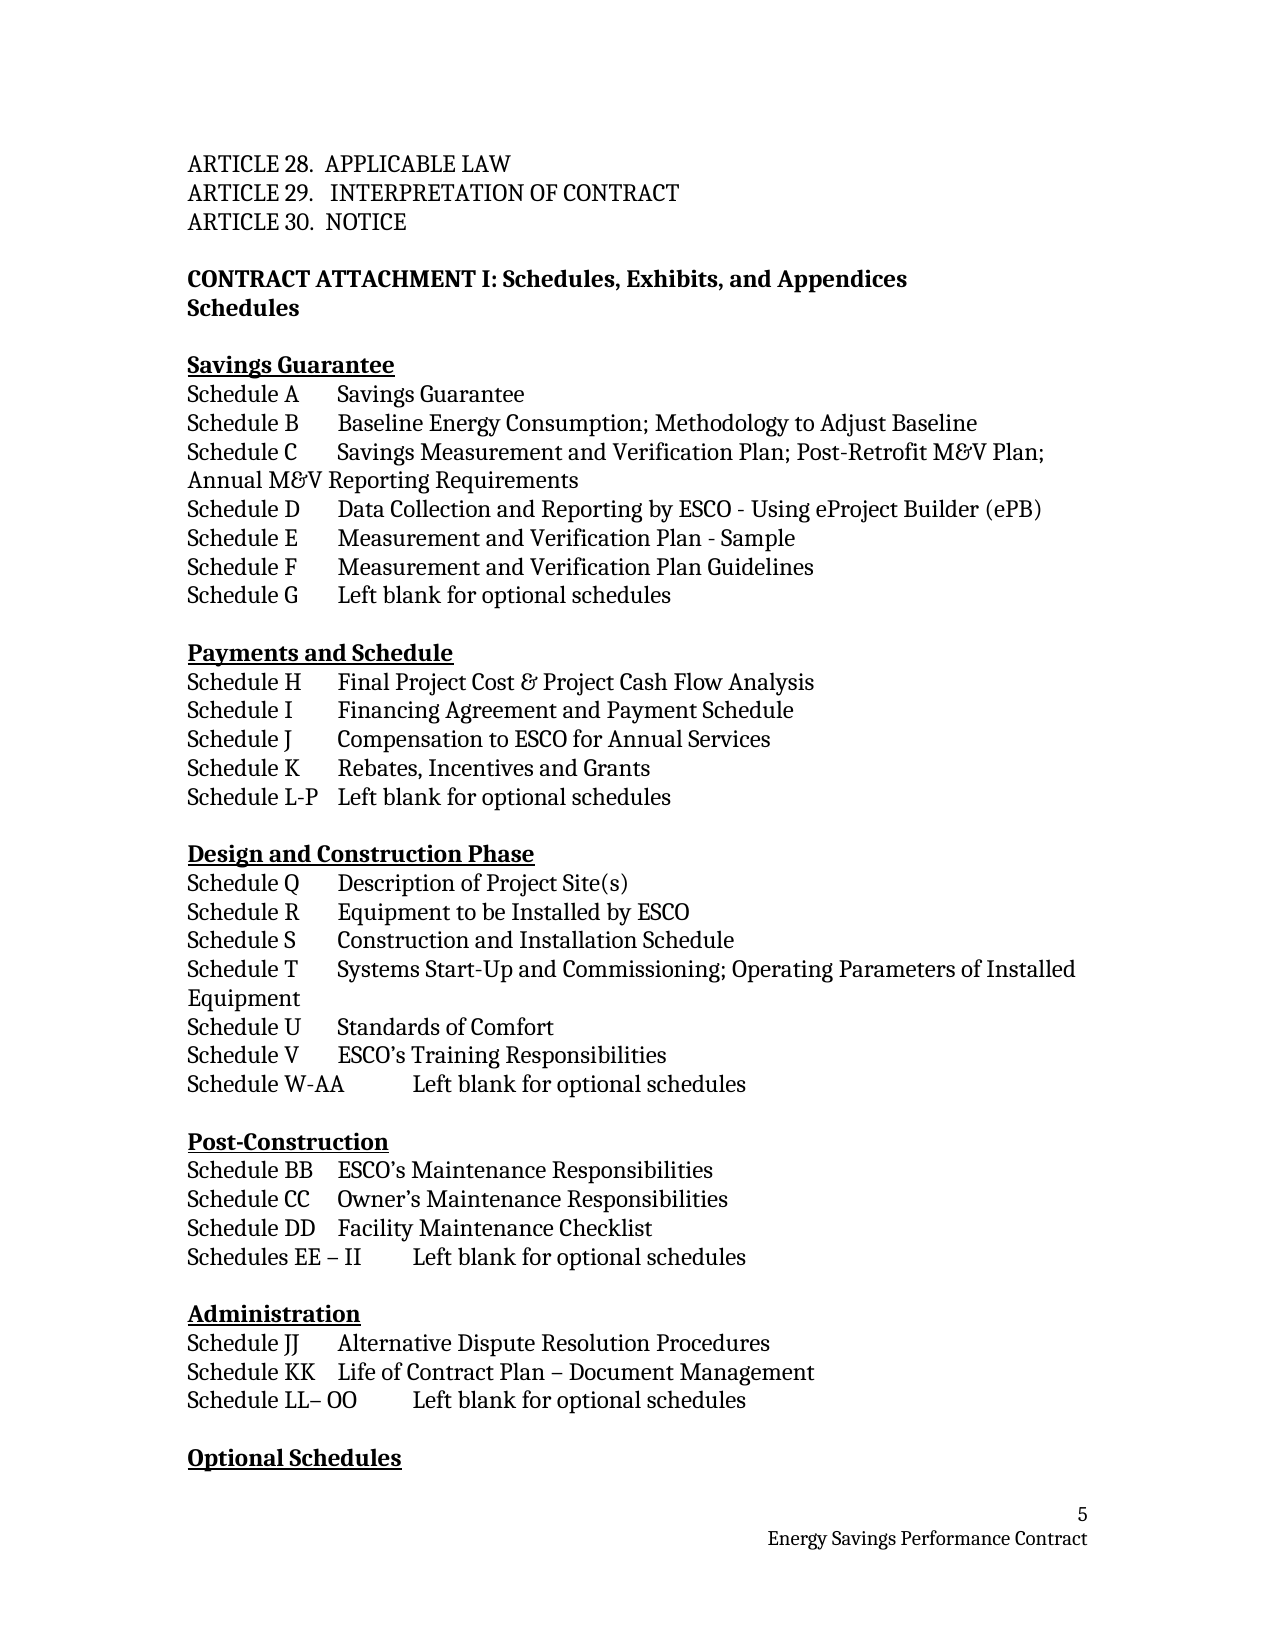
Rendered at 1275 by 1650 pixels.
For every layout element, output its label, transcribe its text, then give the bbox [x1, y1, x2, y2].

text Schedules [187, 294, 1087, 322]
text Schedule B Baseline Energy Consumption; Methodology to Adjust Baseline [187, 409, 1087, 437]
text Schedule G Left blank for optional schedules [187, 581, 1087, 610]
text Schedule V ESCO’s Training Responsibilities [187, 1041, 1087, 1070]
text Administration [187, 1300, 1087, 1329]
text Post-Construction [187, 1127, 1087, 1156]
text Schedule BB ESCO’s Maintenance Responsibilities [187, 1156, 1087, 1185]
text Schedule L-P Left blank for optional schedules [187, 782, 1087, 811]
text Schedule T Systems Start-Up and Commissioning; Operating Parameters of Installed Equipment [187, 955, 1087, 1012]
text Schedule Q Description of Project Site(s) [187, 869, 1087, 897]
text Schedule H Final Project Cost & Project Cash Flow Analysis [187, 667, 1087, 696]
text Schedule W-AA Left blank for optional schedules [187, 1070, 1087, 1099]
text Schedule DD Facility Maintenance Checklist [187, 1214, 1087, 1242]
text ARTICLE 29. INTERPRETATION OF CONTRACT [187, 179, 1087, 207]
text Payments and Schedule [187, 639, 1087, 667]
text Schedule C Savings Measurement and Verification Plan; Post-Retrofit M&V Plan; Annual M&V Reporting Requirements [187, 437, 1087, 495]
text Schedule KK Life of Contract Plan – Document Management [187, 1357, 1087, 1386]
text Schedule E Measurement and Verification Plan - Sample [187, 524, 1087, 552]
text CONTRACT ATTACHMENT I: Schedules, Exhibits, and Appendices [187, 265, 1087, 294]
text Schedule S Construction and Installation Schedule [187, 926, 1087, 955]
text Schedule A Savings Guarantee [187, 380, 1087, 409]
text ARTICLE 28. APPLICABLE LAW [187, 150, 1087, 179]
text Optional Schedules [187, 1444, 1087, 1472]
text Schedule D Data Collection and Reporting by ESCO - Using eProject Builder (ePB) [187, 495, 1087, 524]
text Schedule I Financing Agreement and Payment Schedule [187, 696, 1087, 725]
text Savings Guarantee [187, 351, 1087, 380]
text Schedule J Compensation to ESCO for Annual Services [187, 725, 1087, 754]
text ARTICLE 30. NOTICE [187, 207, 1087, 236]
text Schedule CC Owner’s Maintenance Responsibilities [187, 1185, 1087, 1214]
text Schedule JJ Alternative Dispute Resolution Procedures [187, 1329, 1087, 1357]
text Schedule K Rebates, Incentives and Grants [187, 754, 1087, 782]
text Design and Construction Phase [187, 840, 1087, 869]
text Schedule LL– OO Left blank for optional schedules [187, 1386, 1087, 1415]
text Schedule R Equipment to be Installed by ESCO [187, 897, 1087, 926]
text Schedule F Measurement and Verification Plan Guidelines [187, 552, 1087, 581]
text Schedules EE – II Left blank for optional schedules [187, 1242, 1087, 1271]
text Schedule U Standards of Comfort [187, 1012, 1087, 1041]
